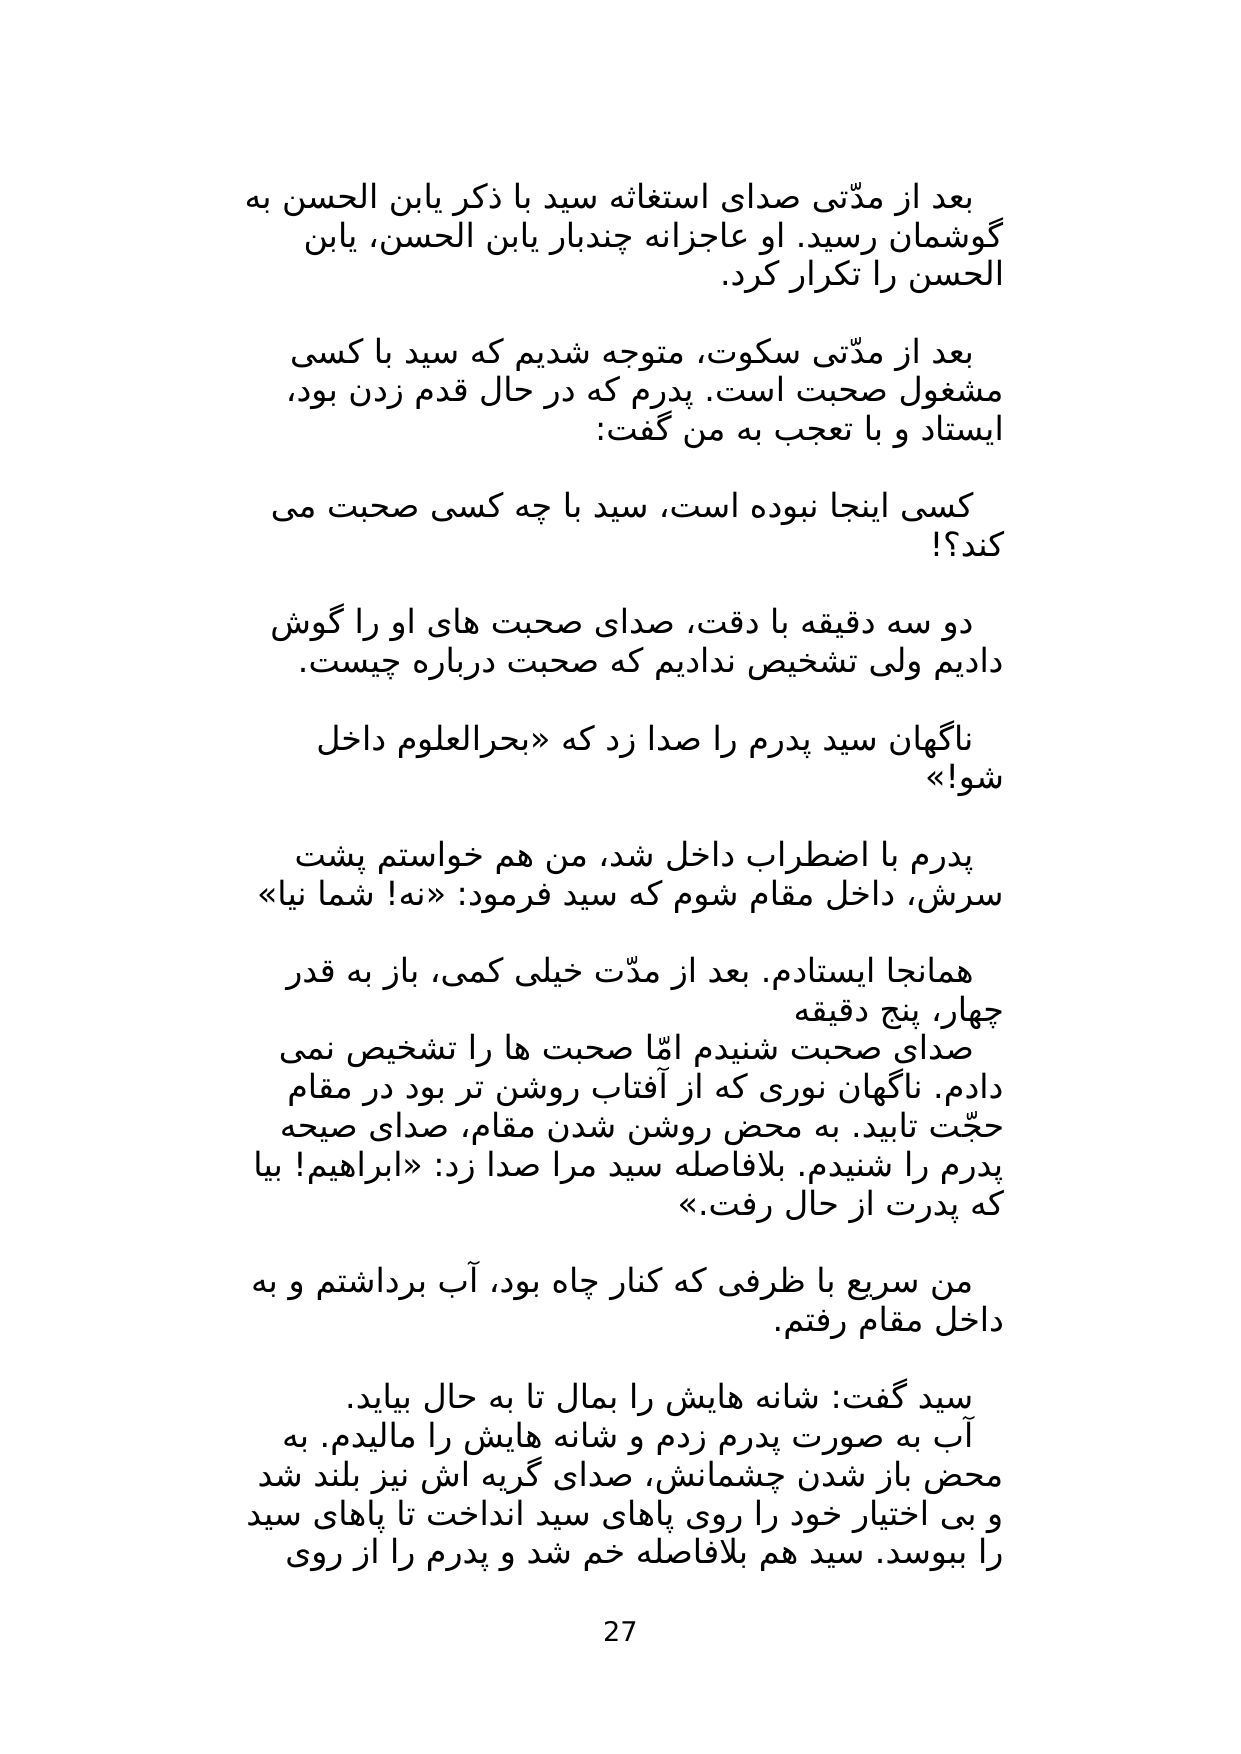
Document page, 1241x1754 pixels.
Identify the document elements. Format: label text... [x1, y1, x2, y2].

text همانجا ایستادم. بعد از مدّت خیلی کمی، باز به قدر چهار، پنج دقیقه [236, 951, 1004, 1029]
text ناگهان سید پدرم را صدا زد که «بحرالعلوم داخل شو!» [236, 719, 1004, 797]
text پدرم با اضطراب داخل شد، من هم خواستم پشت سرش، داخل مقام شوم که سید فرمود: «نه! شما نیا» [236, 835, 1004, 913]
text صدای صحبت شنیدم امّا صحبت ها را تشخیص نمی دادم. ناگهان نوری که از آفتاب روشن تر بود در مقام حجّت تابید. به محض روشن شدن مقام، صدای صیحه پدرم را شنیدم. بلافاصله سید مرا صدا زد: «ابراهیم! بیا که پدرت از حال رفت.» [236, 1029, 1004, 1223]
text کسی اینجا نبوده است، سید با چه کسی صحبت می کند؟! [236, 487, 1004, 565]
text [236, 1416, 1004, 1572]
text بعد از مدّتی سکوت، متوجه شدیم که سید با کسی مشغول صحبت است. پدرم که در حال قدم زدن بود، ایستاد و با تعجب به من گفت: [236, 332, 1004, 449]
text دو سه دقیقه با دقت، صدای صحبت های او را گوش دادیم ولی تشخیص ندادیم که صحبت درباره چیست. [236, 603, 1004, 681]
text من سریع با ظرفی که کنار چاه بود، آب برداشتم و به داخل مقام رفتم. [236, 1261, 1004, 1339]
text بعد از مدّتی صدای استغاثه سید با ذکر یابن الحسن به گوشمان رسید. او عاجزانه چندبار یابن الحسن، یابن الحسن را تکرار کرد. [236, 177, 1004, 294]
text سید گفت: شانه هایش را بمال تا به حال بیاید. [236, 1377, 1004, 1416]
